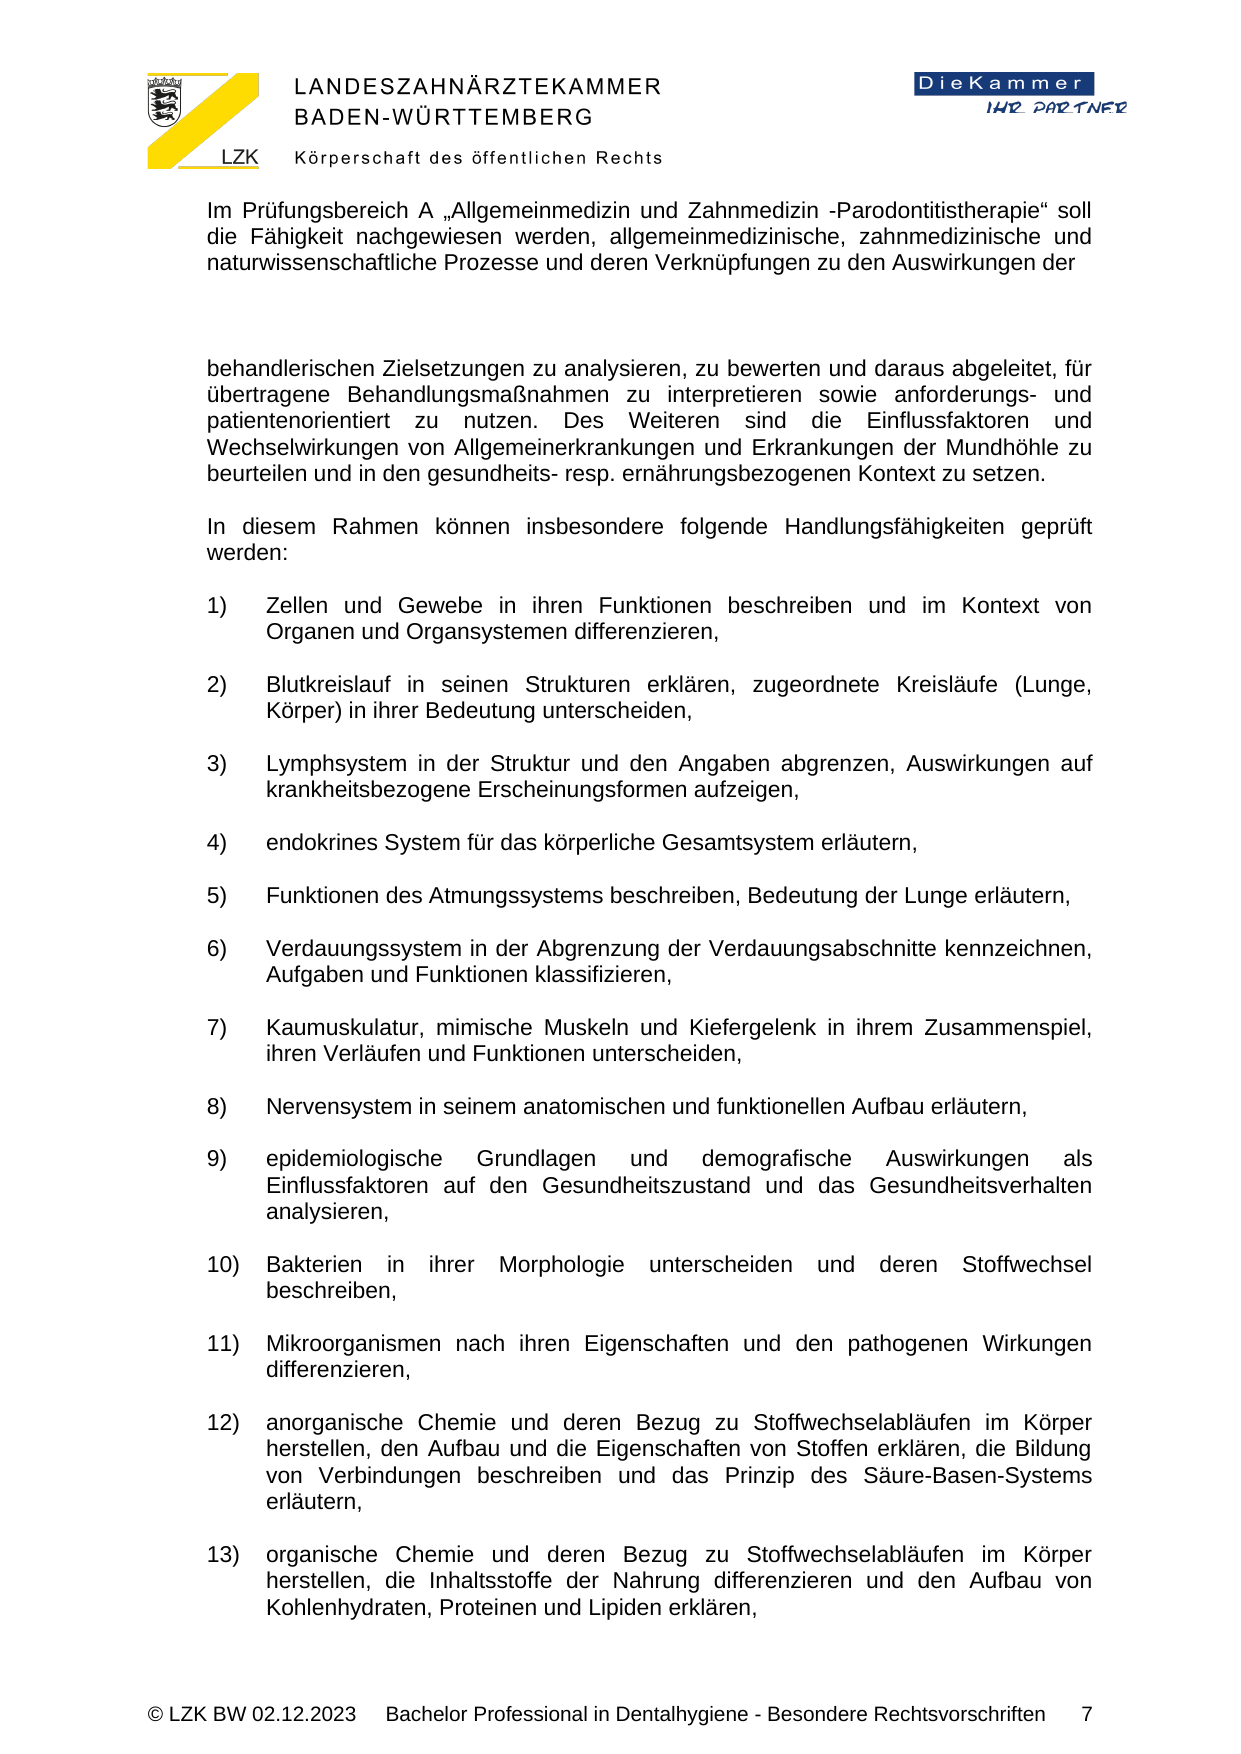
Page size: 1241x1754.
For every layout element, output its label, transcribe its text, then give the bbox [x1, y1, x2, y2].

list Verdauungssystem in der Abgrenzung der Verdauungsabschnitte kennzeichnen, Aufgaben und Funktionen klassifizieren, [207, 934, 1093, 987]
list epidemiologische Grundlagen und demografische Auswirkungen als Einflussfaktoren auf den Gesundheitszustand und das Gesundheitsverhalten analysieren, [207, 1145, 1093, 1224]
text Im Prüfungsbereich A „Allgemeinmedizin und Zahnmedizin -Parodontitistherapie“ soll die Fähigkeit nachgewiesen werden, allgemeinmedizinische, zahnmedizinische und naturwissenschaftliche Prozesse und deren Verknüpfungen zu den Auswirkungen der [207, 197, 1093, 276]
list Lymphsystem in der Struktur und den Angaben abgrenzen, Auswirkungen auf krankheitsbezogene Erscheinungsformen aufzeigen, [207, 750, 1093, 803]
text behandlerischen Zielsetzungen zu analysieren, zu bewerten und daraus abgeleitet, für übertragene Behandlungsmaßnahmen zu interpretieren sowie anforderungs- und patientenorientiert zu nutzen. Des Weiteren sind die Einflussfaktoren und Wechselwirkungen von Allgemeinerkrankungen und Erkrankungen der Mundhöhle zu beurteilen und in den gesundheits- resp. ernährungsbezogenen Kontext zu setzen. [207, 355, 1093, 487]
list Funktionen des Atmungssystems beschreiben, Bedeutung der Lunge erläutern, [207, 882, 1093, 908]
picture [914, 72, 1127, 113]
list organische Chemie und deren Bezug zu Stoffwechselabläufen im Körper herstellen, die Inhaltsstoffe der Nahrung differenzieren und den Aufbau von Kohlenhydraten, Proteinen und Lipiden erklären, [207, 1541, 1093, 1620]
list Zellen und Gewebe in ihren Funktionen beschreiben und im Kontext von Organen und Organsystemen differenzieren, [207, 592, 1093, 645]
text In diesem Rahmen können insbesondere folgende Handlungsfähigkeiten geprüft werden: [207, 513, 1093, 566]
list Blutkreislauf in seinen Strukturen erklären, zugeordnete Kreisläufe (Lunge, Körper) in ihrer Bedeutung unterscheiden, [207, 671, 1093, 724]
picture [147, 73, 663, 169]
list Kaumuskulatur, mimische Muskeln und Kiefergelenk in ihrem Zusammenspiel, ihren Verläufen und Funktionen unterscheiden, [207, 1014, 1093, 1066]
list Bakterien in ihrer Morphologie unterscheiden und deren Stoffwechsel beschreiben, [207, 1251, 1093, 1303]
list Nervensystem in seinem anatomischen und funktionellen Aufbau erläutern, [207, 1093, 1093, 1119]
list endokrines System für das körperliche Gesamtsystem erläutern, [207, 829, 1093, 856]
list anorganische Chemie und deren Bezug zu Stoffwechselabläufen im Körper herstellen, den Aufbau und die Eigenschaften von Stoffen erklären, die Bildung von Verbindungen beschreiben und das Prinzip des Säure-Basen-Systems erläutern, [207, 1409, 1093, 1514]
list Mikroorganismen nach ihren Eigenschaften und den pathogenen Wirkungen differenzieren, [207, 1330, 1093, 1383]
